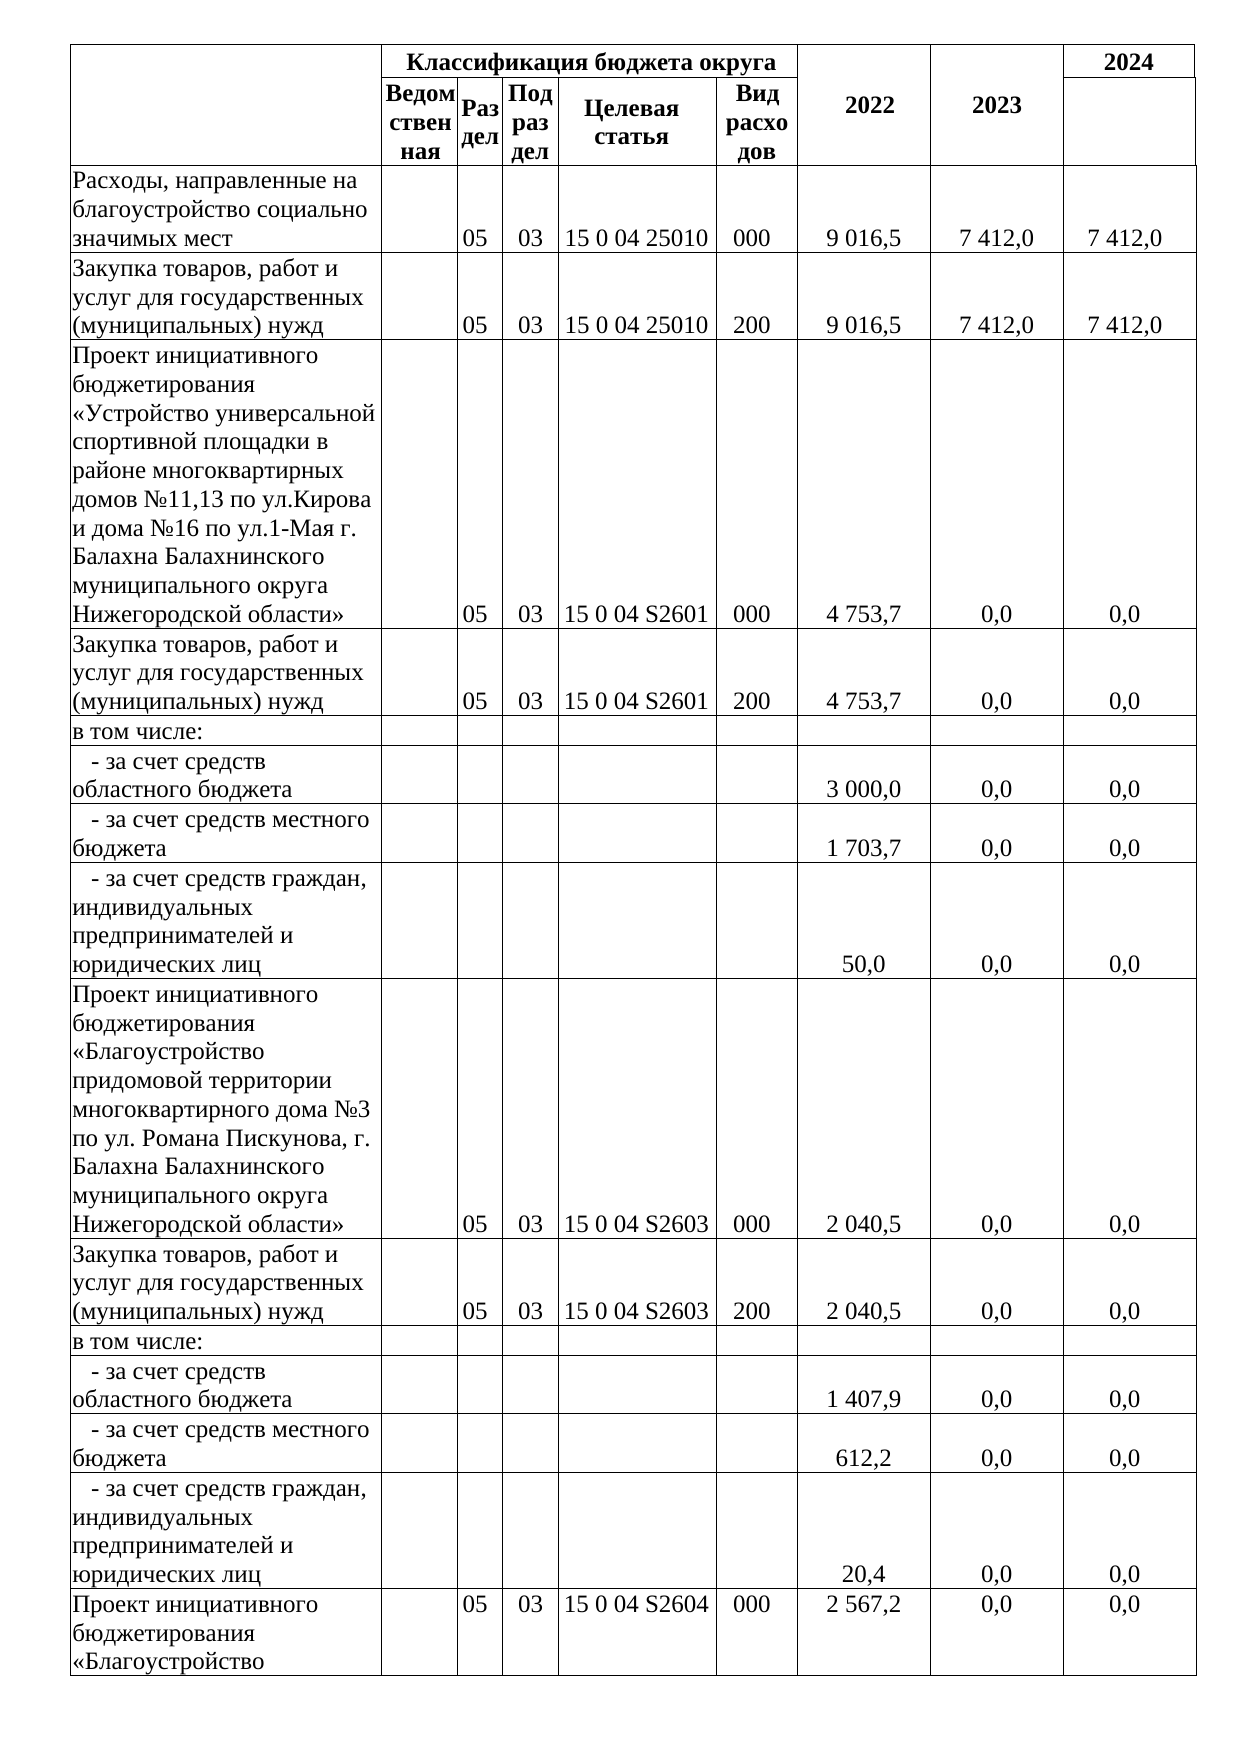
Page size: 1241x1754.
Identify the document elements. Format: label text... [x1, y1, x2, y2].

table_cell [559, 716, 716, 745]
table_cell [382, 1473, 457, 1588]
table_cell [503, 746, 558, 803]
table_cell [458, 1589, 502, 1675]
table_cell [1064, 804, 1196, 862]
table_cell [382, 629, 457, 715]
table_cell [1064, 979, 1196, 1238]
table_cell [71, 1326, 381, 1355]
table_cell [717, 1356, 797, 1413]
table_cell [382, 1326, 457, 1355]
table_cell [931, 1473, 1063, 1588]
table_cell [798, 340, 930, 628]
table_header 2024 [1064, 45, 1194, 77]
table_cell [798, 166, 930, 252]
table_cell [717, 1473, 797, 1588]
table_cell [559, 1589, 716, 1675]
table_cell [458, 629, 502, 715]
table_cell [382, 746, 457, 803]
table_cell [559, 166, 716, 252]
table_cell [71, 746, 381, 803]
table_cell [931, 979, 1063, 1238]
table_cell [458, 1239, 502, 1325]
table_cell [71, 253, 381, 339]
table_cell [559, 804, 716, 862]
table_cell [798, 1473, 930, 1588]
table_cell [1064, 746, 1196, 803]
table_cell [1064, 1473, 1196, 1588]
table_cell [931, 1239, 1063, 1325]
table_cell Вид расхо дов [717, 78, 797, 164]
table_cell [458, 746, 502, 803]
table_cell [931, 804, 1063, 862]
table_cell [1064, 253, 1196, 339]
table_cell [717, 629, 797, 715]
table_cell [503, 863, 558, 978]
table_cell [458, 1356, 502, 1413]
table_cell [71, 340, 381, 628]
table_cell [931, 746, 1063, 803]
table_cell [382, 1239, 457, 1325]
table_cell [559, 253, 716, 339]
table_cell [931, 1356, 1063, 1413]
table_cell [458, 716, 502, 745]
table_header 2023 [931, 45, 1063, 164]
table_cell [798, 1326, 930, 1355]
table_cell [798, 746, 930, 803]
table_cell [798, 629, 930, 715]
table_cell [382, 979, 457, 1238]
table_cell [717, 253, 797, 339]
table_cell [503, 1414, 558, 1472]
table_cell Под раз дел [503, 78, 558, 164]
table_cell Ведом ствен ная [382, 78, 457, 164]
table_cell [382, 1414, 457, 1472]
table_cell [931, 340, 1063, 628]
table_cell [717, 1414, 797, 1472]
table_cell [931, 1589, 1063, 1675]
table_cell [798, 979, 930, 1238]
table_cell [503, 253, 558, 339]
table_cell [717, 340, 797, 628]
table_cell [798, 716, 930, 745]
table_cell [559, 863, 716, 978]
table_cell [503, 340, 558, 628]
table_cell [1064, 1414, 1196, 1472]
table_cell Раз дел [458, 78, 502, 164]
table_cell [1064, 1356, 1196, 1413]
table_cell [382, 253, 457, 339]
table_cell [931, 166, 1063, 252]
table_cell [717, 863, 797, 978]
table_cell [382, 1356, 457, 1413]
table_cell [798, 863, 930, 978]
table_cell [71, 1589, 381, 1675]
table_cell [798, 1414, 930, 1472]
table_cell [1064, 78, 1195, 164]
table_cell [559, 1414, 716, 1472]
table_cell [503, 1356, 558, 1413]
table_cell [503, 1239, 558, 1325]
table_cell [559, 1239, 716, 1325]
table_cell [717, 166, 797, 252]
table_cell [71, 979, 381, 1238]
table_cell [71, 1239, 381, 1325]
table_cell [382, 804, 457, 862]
table_header [71, 45, 381, 164]
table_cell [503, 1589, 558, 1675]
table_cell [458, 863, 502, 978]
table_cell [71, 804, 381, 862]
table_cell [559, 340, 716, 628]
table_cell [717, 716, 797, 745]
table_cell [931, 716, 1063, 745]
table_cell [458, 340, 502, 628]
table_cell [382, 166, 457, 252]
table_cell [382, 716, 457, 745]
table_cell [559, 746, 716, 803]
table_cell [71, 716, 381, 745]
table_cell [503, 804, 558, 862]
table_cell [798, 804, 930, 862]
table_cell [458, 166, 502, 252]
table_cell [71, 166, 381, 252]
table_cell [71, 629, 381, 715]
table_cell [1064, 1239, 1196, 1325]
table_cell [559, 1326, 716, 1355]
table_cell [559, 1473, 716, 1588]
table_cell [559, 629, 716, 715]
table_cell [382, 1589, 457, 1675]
table_header Классификация бюджета округа [382, 45, 797, 77]
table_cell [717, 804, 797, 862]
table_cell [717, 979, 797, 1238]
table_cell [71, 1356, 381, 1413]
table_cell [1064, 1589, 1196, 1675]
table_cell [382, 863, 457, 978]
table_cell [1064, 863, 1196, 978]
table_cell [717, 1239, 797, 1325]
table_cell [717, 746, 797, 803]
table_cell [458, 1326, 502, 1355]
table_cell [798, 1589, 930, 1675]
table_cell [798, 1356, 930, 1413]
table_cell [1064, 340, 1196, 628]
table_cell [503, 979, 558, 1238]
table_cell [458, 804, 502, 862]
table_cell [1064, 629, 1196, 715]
table_header 2022 [798, 45, 930, 164]
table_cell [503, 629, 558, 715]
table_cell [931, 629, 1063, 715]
table_cell Целевая статья [559, 78, 716, 164]
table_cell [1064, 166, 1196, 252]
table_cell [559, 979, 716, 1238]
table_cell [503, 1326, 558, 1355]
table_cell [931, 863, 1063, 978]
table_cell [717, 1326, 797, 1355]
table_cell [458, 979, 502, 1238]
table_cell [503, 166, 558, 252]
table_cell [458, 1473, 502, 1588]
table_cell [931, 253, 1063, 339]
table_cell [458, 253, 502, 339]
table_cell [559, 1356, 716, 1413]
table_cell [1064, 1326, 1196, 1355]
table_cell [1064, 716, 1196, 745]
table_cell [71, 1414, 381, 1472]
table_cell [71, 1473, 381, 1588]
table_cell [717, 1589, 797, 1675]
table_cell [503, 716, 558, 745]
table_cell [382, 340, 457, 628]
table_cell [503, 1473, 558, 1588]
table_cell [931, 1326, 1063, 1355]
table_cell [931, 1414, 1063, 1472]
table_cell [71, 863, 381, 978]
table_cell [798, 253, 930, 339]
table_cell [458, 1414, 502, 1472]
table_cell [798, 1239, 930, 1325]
